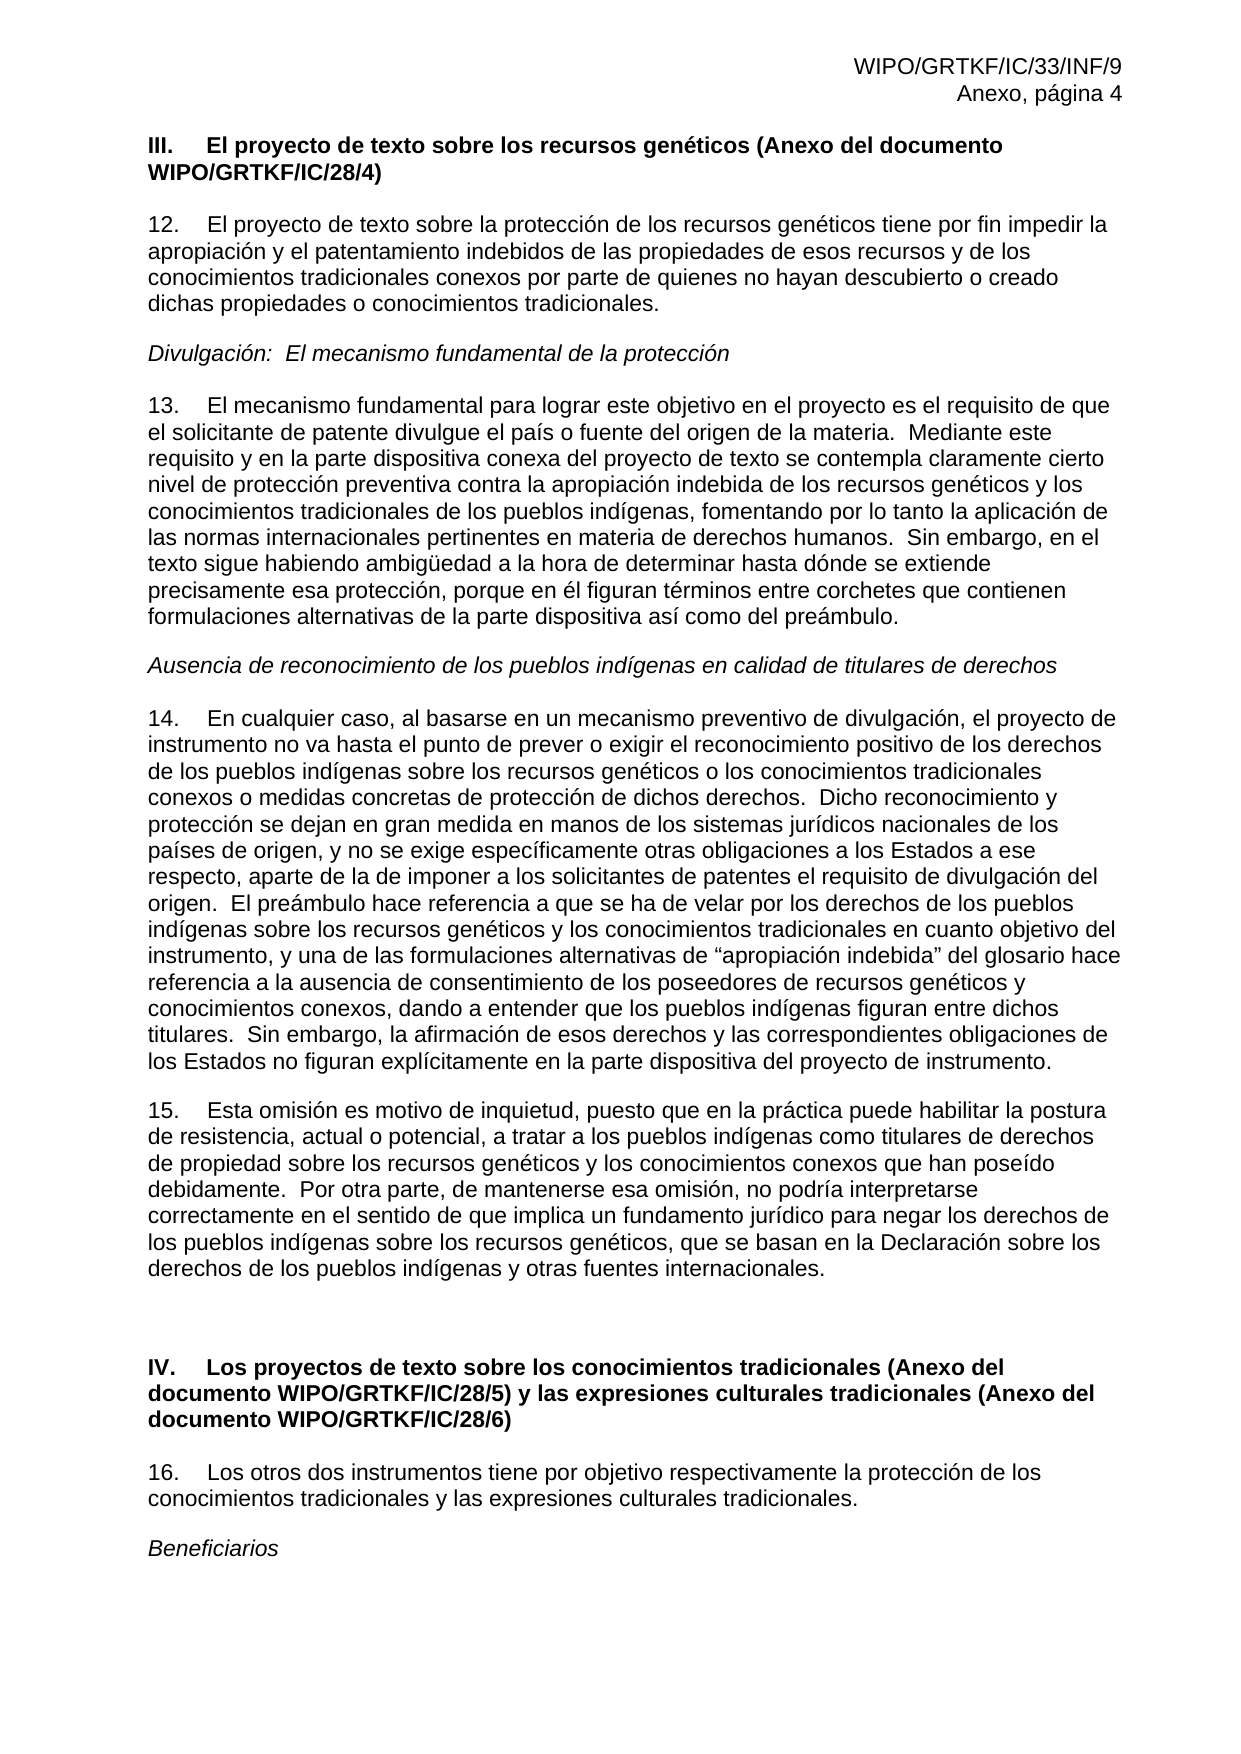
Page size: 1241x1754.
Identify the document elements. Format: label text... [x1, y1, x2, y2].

text Divulgación: El mecanismo fundamental de la protección [148, 339, 1122, 366]
list Esta omisión es motivo de inquietud, puesto que en la práctica puede habilitar la postura de resistencia, actual o potencial, a tratar a los pueblos indígenas como titulares de derechos de propiedad sobre los recursos genéticos y los conocimientos conexos que han poseído debidamente. Por otra parte, de mantenerse esa omisión, no podría interpretarse correctamente en el sentido de que implica un fundamento jurídico para negar los derechos de los pueblos indígenas sobre los recursos genéticos, que se basan en la Declaración sobre los derechos de los pueblos indígenas y otras fuentes internacionales. [148, 1097, 1122, 1281]
list En cualquier caso, al basarse en un mecanismo preventivo de divulgación, el proyecto de instrumento no va hasta el punto de prever o exigir el reconocimiento positivo de los derechos de los pueblos indígenas sobre los recursos genéticos o los conocimientos tradicionales conexos o medidas concretas de protección de dichos derechos. Dicho reconocimiento y protección se dejan en gran medida en manos de los sistemas jurídicos nacionales de los países de origen, y no se exige específicamente otras obligaciones a los Estados a ese respecto, aparte de la de imponer a los solicitantes de patentes el requisito de divulgación del origen. El preámbulo hace referencia a que se ha de velar por los derechos de los pueblos indígenas sobre los recursos genéticos y los conocimientos tradicionales en cuanto objetivo del instrumento, y una de las formulaciones alternativas de “apropiación indebida” del glosario hace referencia a la ausencia de consentimiento de los poseedores de recursos genéticos y conocimientos conexos, dando a entender que los pueblos indígenas figuran entre dichos titulares. Sin embargo, la afirmación de esos derechos y las correspondientes obligaciones de los Estados no figuran explícitamente en la parte dispositiva del proyecto de instrumento. [148, 705, 1122, 1074]
text Ausencia de reconocimiento de los pueblos indígenas en calidad de titulares de derechos [148, 652, 1122, 679]
text IV. Los proyectos de texto sobre los conocimientos tradicionales (Anexo del documento WIPO/GRTKF/IC/28/5) y las expresiones culturales tradicionales (Anexo del documento WIPO/GRTKF/IC/28/6) [148, 1354, 1122, 1433]
text Beneficiarios [148, 1535, 1122, 1561]
list Los otros dos instrumentos tiene por objetivo respectivamente la protección de los conocimientos tradicionales y las expresiones culturales tradicionales. [148, 1459, 1122, 1512]
list El mecanismo fundamental para lograr este objetivo en el proyecto es el requisito de que el solicitante de patente divulgue el país o fuente del origen de la materia. Mediante este requisito y en la parte dispositiva conexa del proyecto de texto se contempla claramente cierto nivel de protección preventiva contra la apropiación indebida de los recursos genéticos y los conocimientos tradicionales de los pueblos indígenas, fomentando por lo tanto la aplicación de las normas internacionales pertinentes en materia de derechos humanos. Sin embargo, en el texto sigue habiendo ambigüedad a la hora de determinar hasta dónde se extiende precisamente esa protección, porque en él figuran términos entre corchetes que contienen formulaciones alternativas de la parte dispositiva así como del preámbulo. [148, 392, 1122, 629]
list El proyecto de texto sobre la protección de los recursos genéticos tiene por fin impedir la apropiación y el patentamiento indebidos de las propiedades de esos recursos y de los conocimientos tradicionales conexos por parte de quienes no hayan descubierto o creado dichas propiedades o conocimientos tradicionales. [148, 211, 1122, 317]
text III. El proyecto de texto sobre los recursos genéticos (Anexo del documento WIPO/GRTKF/IC/28/4) [148, 132, 1122, 185]
